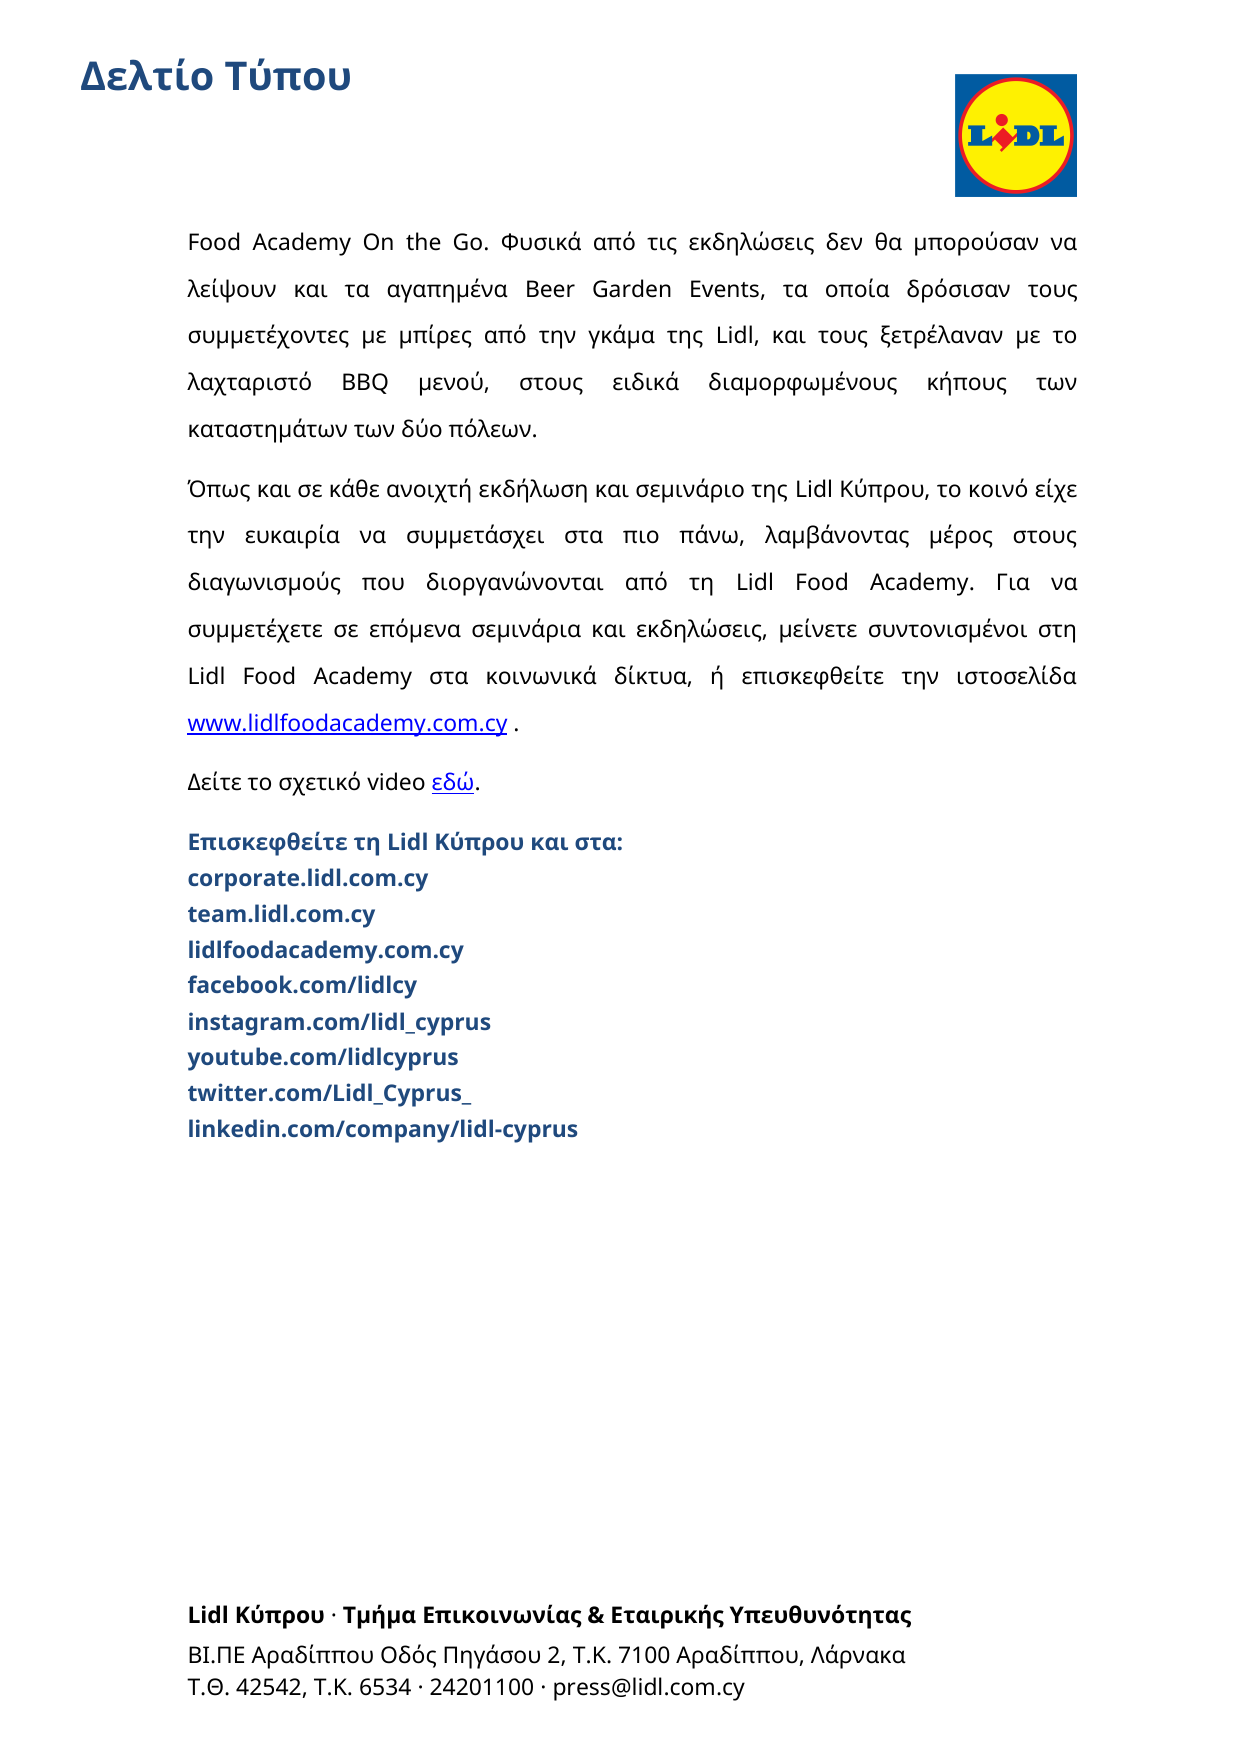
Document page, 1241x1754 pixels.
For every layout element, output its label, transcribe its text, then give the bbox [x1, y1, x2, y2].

text linkedin.com/company/lidl-cyprus [187, 1113, 1078, 1144]
text youtube.com/lidlcyprus [187, 1041, 1078, 1073]
text Δείτε το σχετικό video εδώ. [187, 766, 1078, 798]
text Όπως και σε κάθε ανοιχτή εκδήλωση και σεμινάριο της Lidl Κύπρου, το κοινό είχε την ευκαιρία να συμμετάσχει στα πιο πάνω, λαμβάνοντας μέρος στους διαγωνισμούς που διοργανώνονται από τη Lidl Food Academy. Για να συμμετέχετε σε επόμενα σεμινάρια και εκδηλώσεις, μείνετε συντονισμένοι στη Lidl Food Academy στα κοινωνικά δίκτυα, ή επισκεφθείτε την ιστοσελίδα www.lidlfoodacademy.com.cy . [187, 473, 1078, 738]
text lidlfoodacademy.com.cy [187, 933, 1078, 965]
text team.lidl.com.cy [187, 898, 1078, 929]
text instagram.com/lidl_cyprus [187, 1005, 1078, 1037]
text corporate.lidl.com.cy [187, 862, 1078, 893]
picture [954, 73, 1078, 198]
text twitter.com/Lidl_Cyprus_ [187, 1077, 1078, 1108]
text Επισκεφθείτε τη Lidl Κύπρου και στα: [187, 826, 1078, 857]
text facebook.com/lidlcy [187, 969, 1078, 1001]
